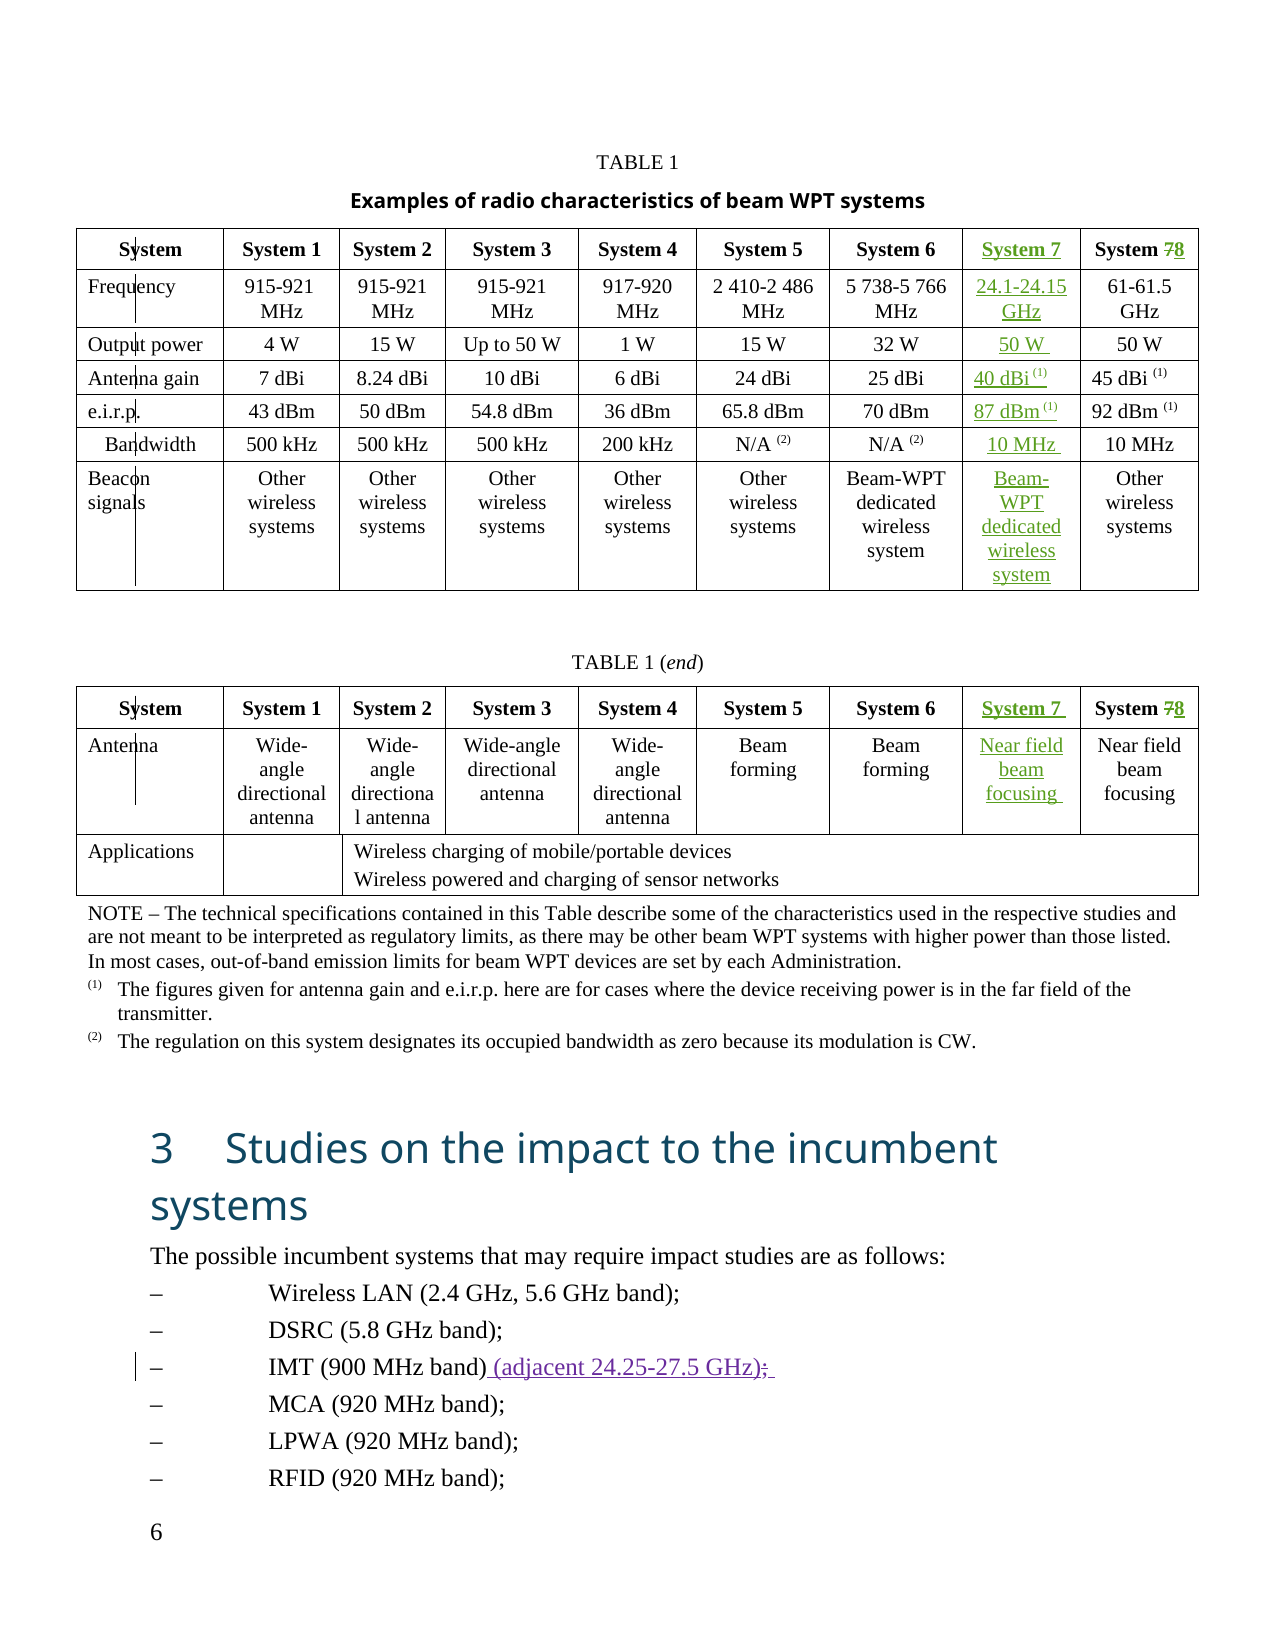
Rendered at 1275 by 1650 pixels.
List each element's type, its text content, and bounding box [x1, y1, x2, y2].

table_header System 2 [340, 687, 445, 728]
table_header System 3 [446, 687, 578, 728]
table_cell 70 dBm [830, 395, 962, 427]
table_cell N/A (2) [697, 428, 829, 461]
table_cell NOTE – The technical specifications contained in this Table describe some of the characteristics used in the respective studies and are not meant to be interpreted as regulatory limits, as there may be other beam WPT systems with higher power than those listed. In most cases, out-of-band emission limits for beam WPT devices are set by each Administration. (1) The figures given for antenna gain and e.i.r.p. here are for cases where the device receiving power is in the far field of the transmitter. (2) The regulation on this system designates its occupied bandwidth as zero because its modulation is CW. [76, 896, 1198, 1057]
text – RFID (920 MHz band); [150, 1463, 1125, 1492]
text – IMT (900 MHz band) [150, 1352, 1125, 1381]
table_header [963, 229, 1080, 269]
table_cell Wide-angle directional antenna [579, 729, 696, 833]
table_cell 5 738-5 766 MHz [830, 270, 962, 327]
table_cell 24 dBi [697, 361, 829, 394]
table_header System 6 [830, 229, 962, 269]
table_cell Antenna [77, 729, 223, 833]
table_cell 15 W [697, 328, 829, 360]
table_cell 25 dBi [830, 361, 962, 394]
table_cell 15 W [340, 328, 445, 360]
table_cell 915-921 MHz [224, 270, 339, 327]
table_cell 43 dBm [224, 395, 339, 427]
table_header [963, 687, 1080, 728]
table_header System 5 [697, 687, 829, 728]
table_header System 2 [340, 229, 445, 269]
table_cell Wide-angle directional antenna [224, 729, 339, 833]
table_cell 4 W [224, 328, 339, 360]
table_cell Other wireless systems [579, 462, 696, 590]
table_cell 915-921 MHz [340, 270, 445, 327]
table_header System 4 [579, 687, 696, 728]
table_cell Other wireless systems [697, 462, 829, 590]
table_cell N/A (2) [830, 428, 962, 461]
table_cell [963, 729, 1080, 833]
text – MCA (920 MHz band); [150, 1389, 1125, 1418]
text TABLE 1 [150, 150, 1125, 174]
table_cell 32 W [830, 328, 962, 360]
text – Wireless LAN (2.4 GHz, 5.6 GHz band); [150, 1278, 1125, 1307]
table_cell Output power [77, 328, 223, 360]
table_cell 61-61.5 GHz [1081, 270, 1198, 327]
table_cell 500 kHz [340, 428, 445, 461]
table_cell 10 MHz [1081, 428, 1198, 461]
table_cell 36 dBm [579, 395, 696, 427]
table_cell Other wireless systems [340, 462, 445, 590]
table_cell [963, 428, 1080, 461]
table_cell [224, 835, 342, 895]
table_cell Antenna gain [77, 361, 223, 394]
table_cell 1 W [579, 328, 696, 360]
table_cell Wide-angle directional antenna [446, 729, 578, 833]
table_cell Up to 50 W [446, 328, 578, 360]
table_cell 50 W [1081, 328, 1198, 360]
table_cell Bandwidth [77, 428, 223, 461]
table_cell 6 dBi [579, 361, 696, 394]
table_cell 50 dBm [340, 395, 445, 427]
table_cell e.i.r.p. [77, 395, 223, 427]
table_cell 7 dBi [224, 361, 339, 394]
table_cell 8.24 dBi [340, 361, 445, 394]
table_cell 500 kHz [446, 428, 578, 461]
table_header System [77, 229, 223, 269]
table_cell 200 kHz [579, 428, 696, 461]
table_header System [77, 687, 223, 728]
table_cell 10 dBi [446, 361, 578, 394]
table_cell Applications [77, 835, 223, 895]
text – LPWA (920 MHz band); [150, 1426, 1125, 1455]
table_header System 1 [224, 687, 339, 728]
table_header System 3 [446, 229, 578, 269]
table_cell 54.8 dBm [446, 395, 578, 427]
table_cell [963, 462, 1080, 590]
table_cell 45 dBi (1) [1081, 361, 1198, 394]
table_header System 6 [830, 687, 962, 728]
table_cell Wide-angle directional antenna [340, 729, 445, 833]
table_cell 2 410-2 486 MHz [697, 270, 829, 327]
table_cell Wireless charging of mobile/portable devices Wireless powered and charging of sensor networks [343, 835, 1198, 895]
table_header System [1081, 687, 1198, 728]
table_header System 4 [579, 229, 696, 269]
subtitle 3 Studies on the impact to the incumbent systems [150, 1119, 1125, 1232]
table_cell Beam-WPT dedicated wireless system [830, 462, 962, 590]
table_cell Beam forming [830, 729, 962, 833]
table_cell [963, 270, 1080, 327]
table_header System [1081, 229, 1198, 269]
table_cell Frequency [77, 270, 223, 327]
table_cell 500 kHz [224, 428, 339, 461]
table_cell Beam forming [697, 729, 829, 833]
table_cell Other wireless systems [224, 462, 339, 590]
table_cell 917-920 MHz [579, 270, 696, 327]
text TABLE 1 (end) [150, 649, 1125, 674]
table_cell 92 dBm (1) [1081, 395, 1198, 427]
table_cell [963, 395, 1080, 427]
table_cell 915-921 MHz [446, 270, 578, 327]
table_cell Other wireless systems [1081, 462, 1198, 590]
table_cell 65.8 dBm [697, 395, 829, 427]
table_cell Near field beam focusing [1081, 729, 1198, 833]
table_cell Other wireless systems [446, 462, 578, 590]
table_cell Beacon signals [77, 462, 223, 590]
title Examples of radio characteristics of beam WPT systems [150, 187, 1125, 215]
text – DSRC (5.8 GHz band); [150, 1315, 1125, 1344]
table_header System 1 [224, 229, 339, 269]
text The possible incumbent systems that may require impact studies are as follows: [150, 1241, 1125, 1269]
table_cell [963, 328, 1080, 360]
table_cell [963, 361, 1080, 394]
table_header System 5 [697, 229, 829, 269]
